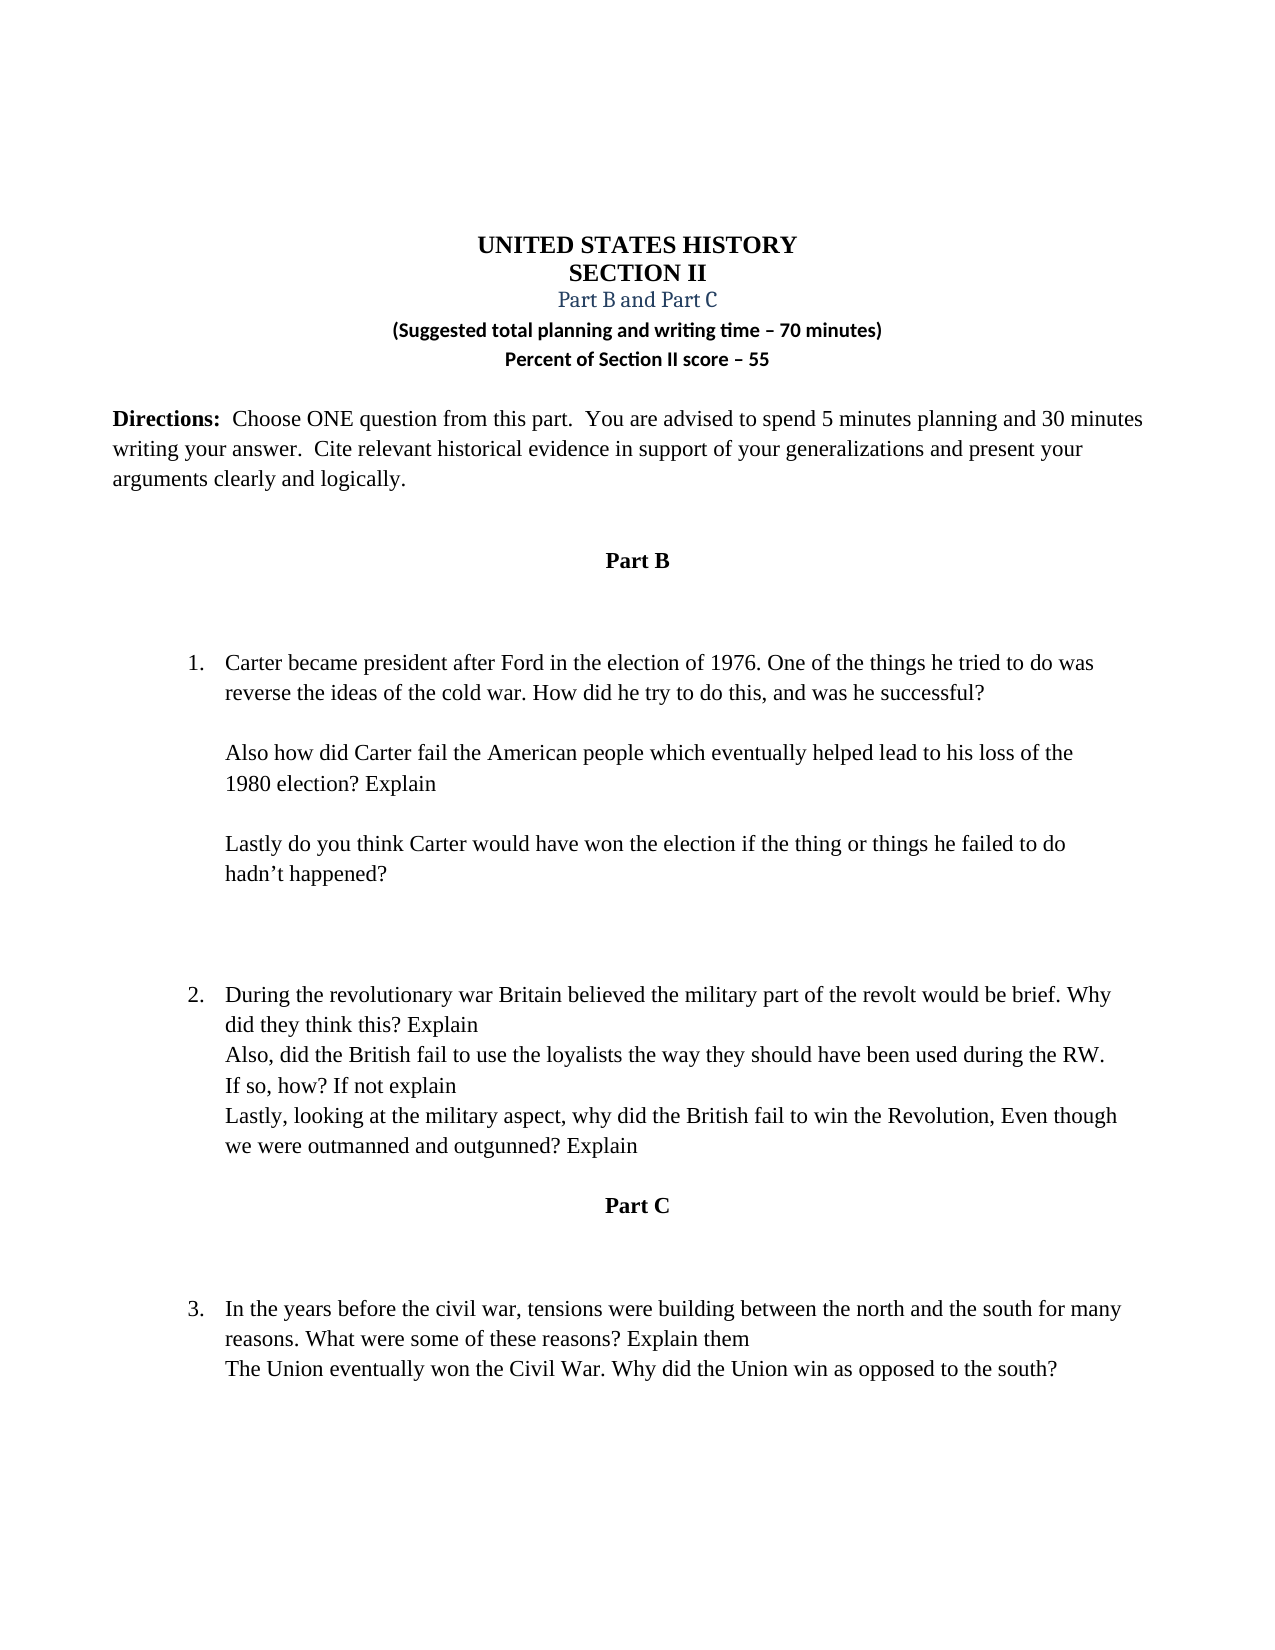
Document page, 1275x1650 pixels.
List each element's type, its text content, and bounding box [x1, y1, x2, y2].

text Percent of Section II score – 55 [150, 347, 1125, 372]
text Lastly, looking at the military aspect, why did the British fail to win the Revolution, Even though we were outmanned and outgunned? Explain [225, 1102, 1125, 1158]
list Part C [150, 1192, 1125, 1219]
text Part B [150, 547, 1125, 573]
text (Suggested total planning and writing time – 70 minutes) [150, 317, 1125, 343]
list In the years before the civil war, tensions were building between the north and the south for many reasons. What were some of these reasons? Explain them [187, 1294, 1125, 1351]
list Carter became president after Ford in the election of 1976. One of the things he tried to do was reverse the ideas of the cold war. How did he try to do this, and was he successful? [187, 649, 1125, 705]
list Also how did Carter fail the American people which eventually helped lead to his loss of the 1980 election? Explain [225, 739, 1125, 796]
text Also, did the British fail to use the loyalists the way they should have been used during the RW. If so, how? If not explain [225, 1041, 1125, 1098]
text The Union eventually won the Civil War. Why did the Union win as opposed to the south? [150, 1355, 1125, 1381]
subtitle Part B and Part C [150, 287, 1125, 314]
text Directions: Choose ONE question from this part. You are advised to spend 5 minutes planning and 30 minutes writing your answer. Cite relevant historical evidence in support of your generalizations and present your arguments clearly and logically. [112, 405, 1162, 492]
text UNITED STATES HISTORY SECTION II [150, 230, 1125, 287]
list Lastly do you think Carter would have won the election if the thing or things he failed to do hadn’t happened? [225, 830, 1125, 887]
list During the revolutionary war Britain believed the military part of the revolt would be brief. Why did they think this? Explain [187, 981, 1125, 1038]
